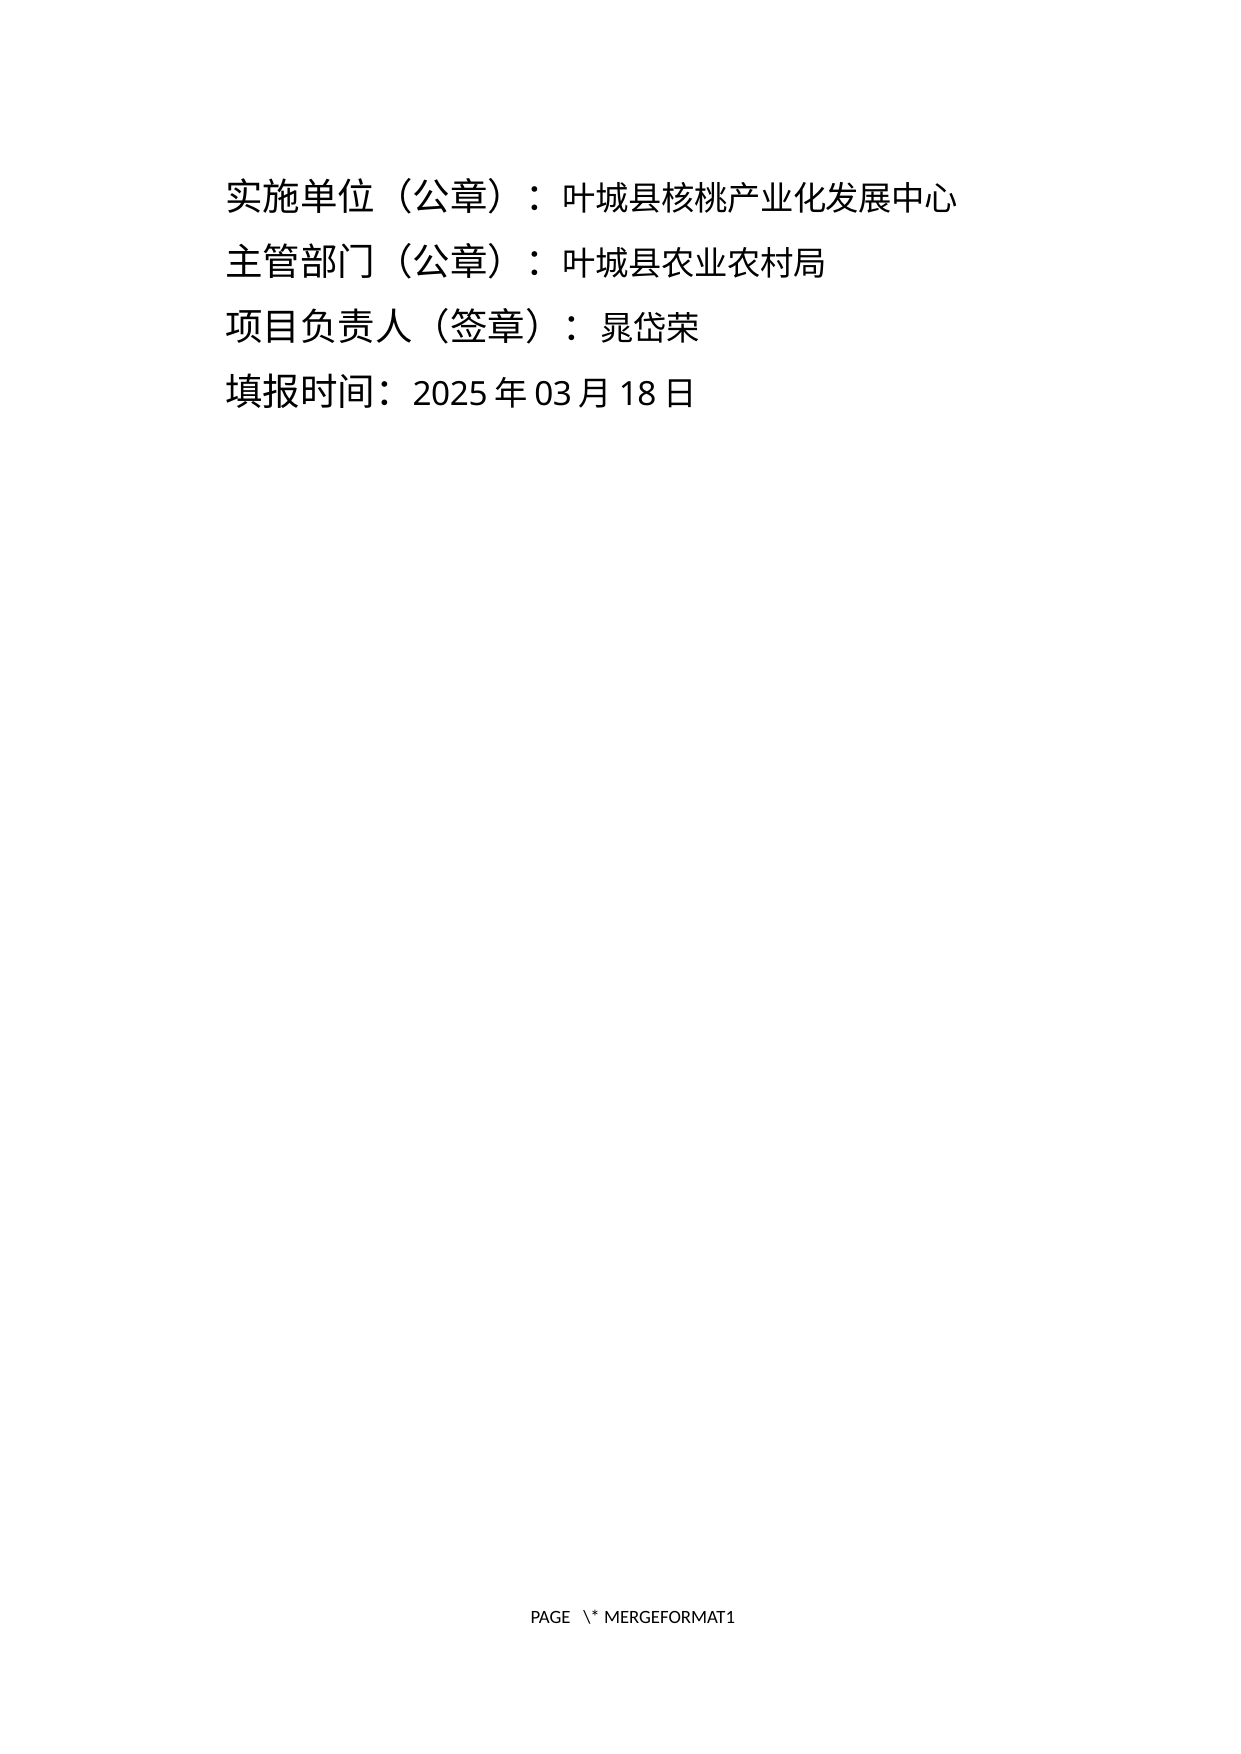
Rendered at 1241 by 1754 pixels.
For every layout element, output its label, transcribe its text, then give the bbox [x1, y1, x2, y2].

text 主管部门（公章）：叶城县农业农村局 [187, 227, 1078, 292]
text 项目负责人（签章）：晁岱荣 [187, 292, 1078, 357]
text 填报时间：2025年03月18日 [187, 357, 1078, 422]
text 实施单位（公章）：叶城县核桃产业化发展中心 [187, 162, 1078, 227]
